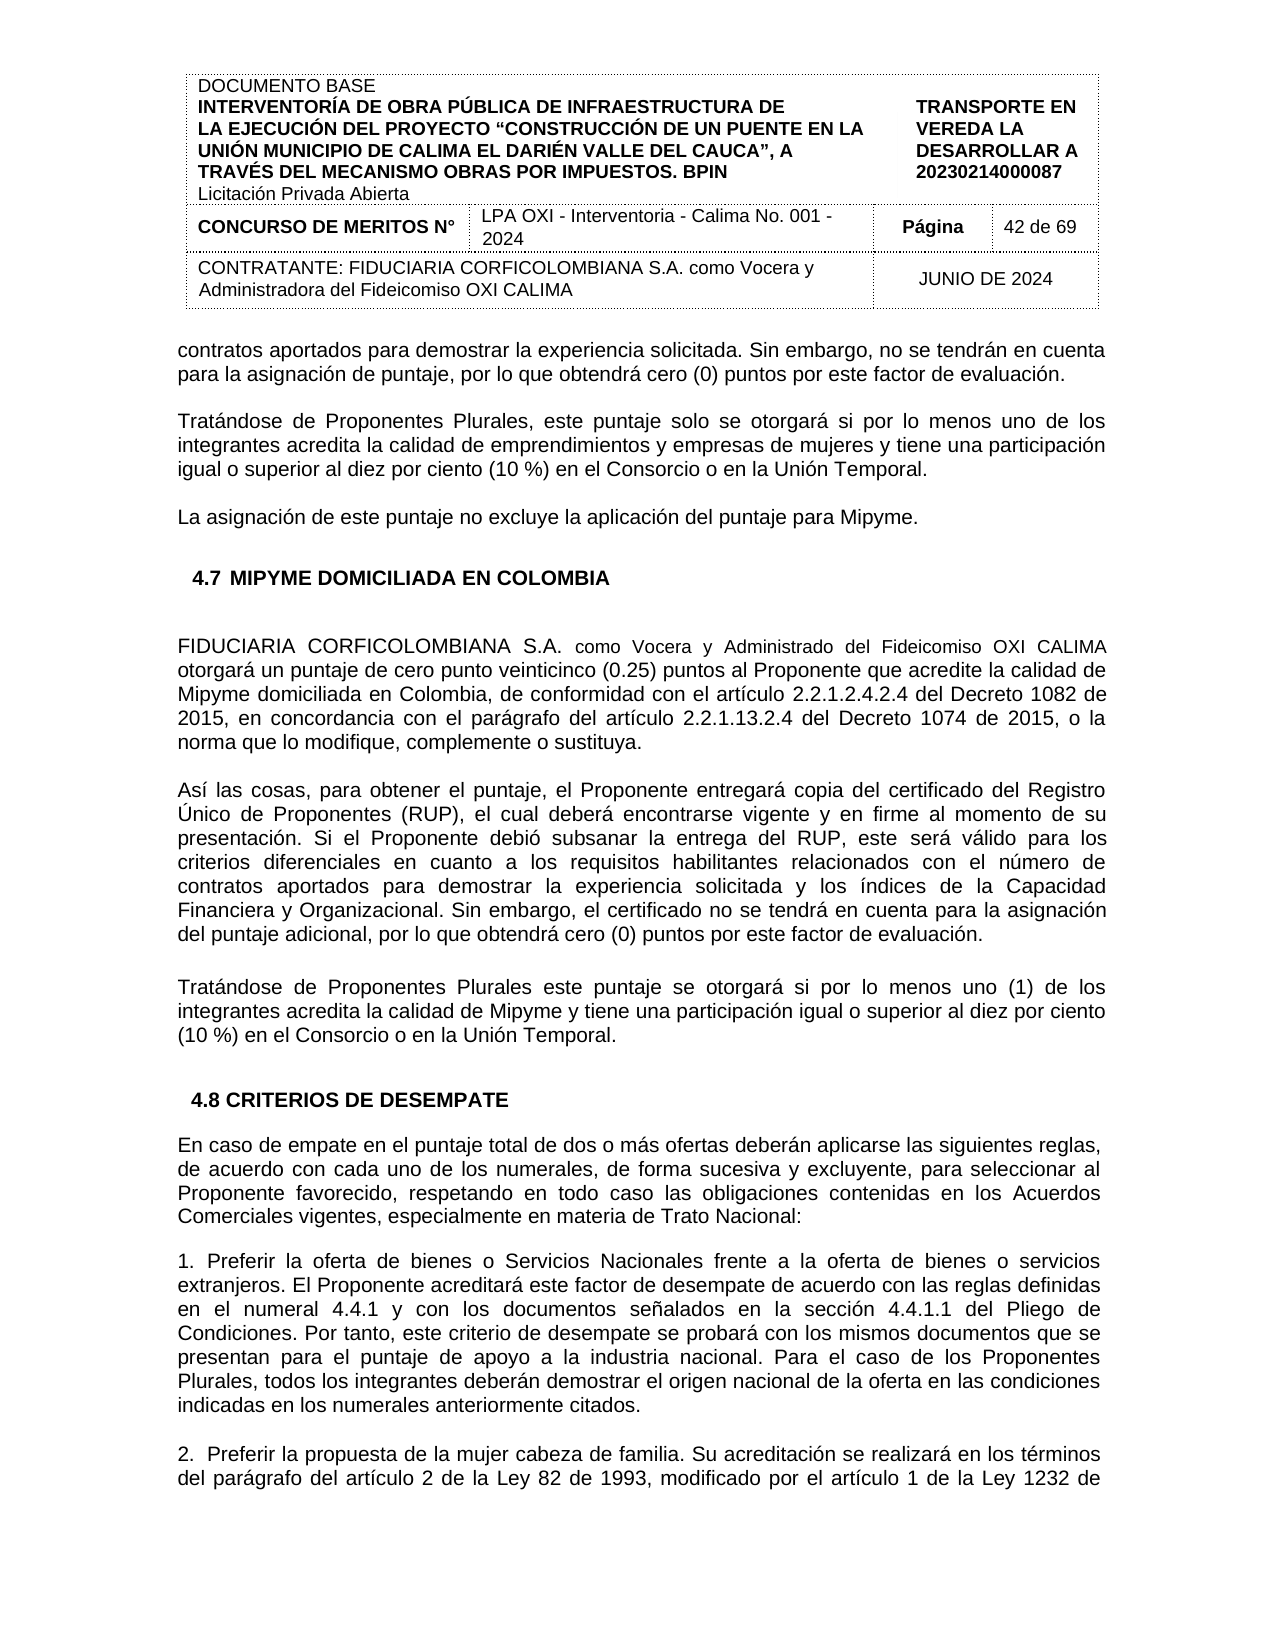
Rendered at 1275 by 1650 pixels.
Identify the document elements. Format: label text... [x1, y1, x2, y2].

text Tratándose de Proponentes Plurales este puntaje se otorgará si por lo menos uno (1) de los integrantes acredita la calidad de Mipyme y tiene una participación igual o superior al diez por ciento (10 %) en el Consorcio o en la Unión Temporal. [177, 974, 1107, 1046]
text En caso de empate en el puntaje total de dos o más ofertas deberán aplicarse las siguientes reglas, de acuerdo con cada uno de los numerales, de forma sucesiva y excluyente, para seleccionar al Proponente favorecido, respetando en todo caso las obligaciones contenidas en los Acuerdos Comerciales vigentes, especialmente en materia de Trato Nacional: [177, 1132, 1102, 1228]
text FIDUCIARIA CORFICOLOMBIANA S.A. como Vocera y Administrado del Fideicomiso OXI CALIMA otorgará un puntaje de cero punto veinticinco (0.25) puntos al Proponente que acredite la calidad de Mipyme domiciliada en Colombia, de conformidad con el artículo 2.2.1.2.4.2.4 del Decreto 1082 de 2015, en concordancia con el parágrafo del artículo 2.2.1.13.2.4 del Decreto 1074 de 2015, o la norma que lo modifique, complemente o sustituya. [177, 634, 1107, 754]
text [177, 337, 1107, 385]
list 4.8 CRITERIOS DE DESEMPATE [191, 1088, 1107, 1112]
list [177, 1442, 1102, 1490]
list MIPYME DOMICILIADA EN COLOMBIA [192, 566, 1107, 589]
text La asignación de este puntaje no excluye la aplicación del puntaje para Mipyme. [177, 505, 1107, 529]
text Tratándose de Proponentes Plurales, este puntaje solo se otorgará si por lo menos uno de los integrantes acredita la calidad de emprendimientos y empresas de mujeres y tiene una participación igual o superior al diez por ciento (10 %) en el Consorcio o en la Unión Temporal. [177, 409, 1107, 481]
text Así las cosas, para obtener el puntaje, el Proponente entregará copia del certificado del Registro Único de Proponentes (RUP), el cual deberá encontrarse vigente y en firme al momento de su presentación. Si el Proponente debió subsanar la entrega del RUP, este será válido para los criterios diferenciales en cuanto a los requisitos habilitantes relacionados con el número de contratos aportados para demostrar la experiencia solicitada y los índices de la Capacidad Financiera y Organizacional. Sin embargo, el certificado no se tendrá en cuenta para la asignación del puntaje adicional, por lo que obtendrá cero (0) puntos por este factor de evaluación. [177, 778, 1107, 946]
list Preferir la oferta de bienes o Servicios Nacionales frente a la oferta de bienes o servicios extranjeros. El Proponente acreditará este factor de desempate de acuerdo con las reglas definidas en el numeral 4.4.1 y con los documentos señalados en la sección 4.4.1.1 del Pliego de Condiciones. Por tanto, este criterio de desempate se probará con los mismos documentos que se presentan para el puntaje de apoyo a la industria nacional. Para el caso de los Proponentes Plurales, todos los integrantes deberán demostrar el origen nacional de la oferta en las condiciones indicadas en los numerales anteriormente citados. [177, 1249, 1102, 1417]
